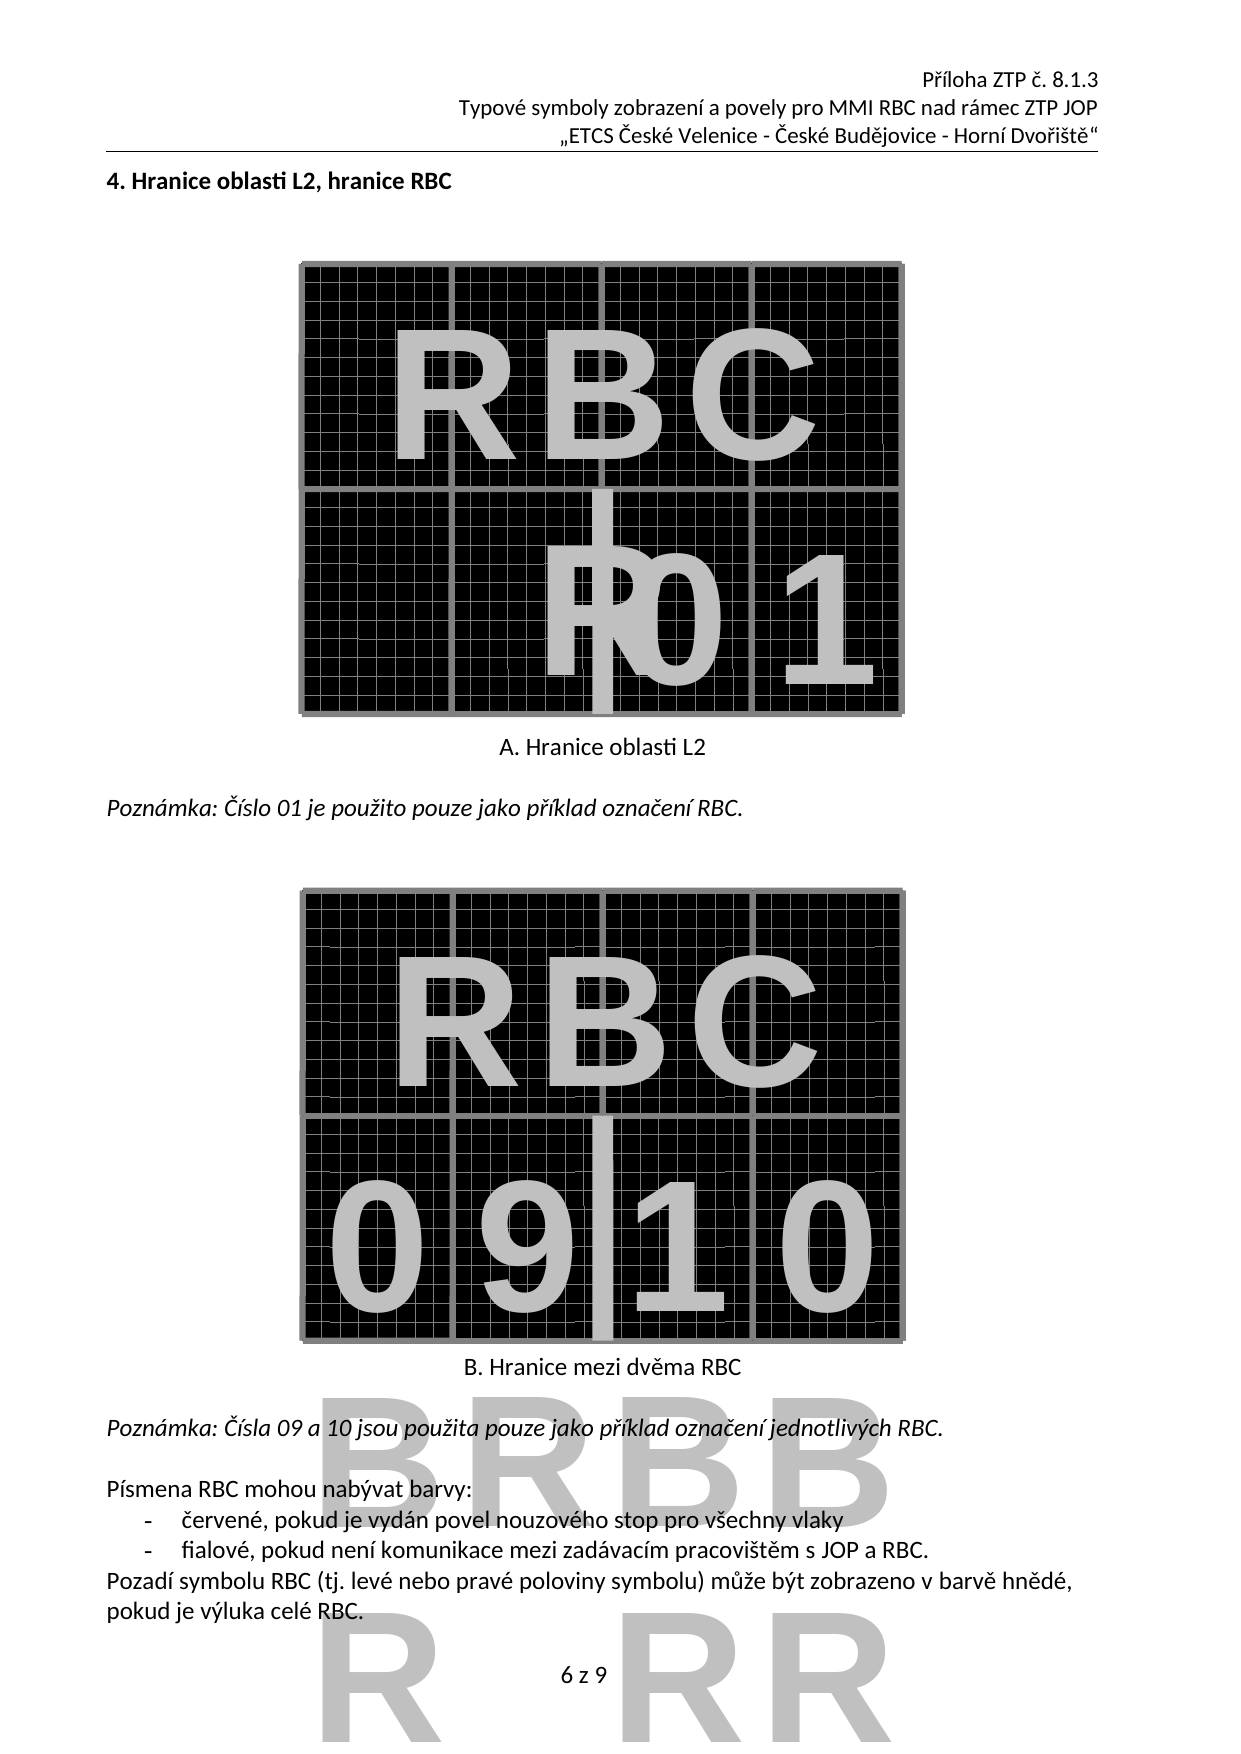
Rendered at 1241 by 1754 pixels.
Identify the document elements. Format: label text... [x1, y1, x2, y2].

list červené, pokud je vydán povel nouzového stop pro všechny vlaky [144, 1504, 1098, 1534]
text 4. Hranice oblasti L2, hranice RBC [106, 165, 1098, 196]
text Písmena RBC mohou nabývat barvy: [106, 1473, 1098, 1504]
text Poznámka: Číslo 01 je použito pouze jako příklad označení RBC. [106, 792, 1098, 823]
text A. Hranice oblasti L2 [106, 731, 1098, 762]
text Poznámka: Čísla 09 a 10 jsou použita pouze jako příklad označení jednotlivých RBC. [106, 1412, 1098, 1443]
text B. Hranice mezi dvěma RBC [106, 1351, 1098, 1382]
text Pozadí symbolu RBC (tj. levé nebo pravé poloviny symbolu) může být zobrazeno v barvě hnědé, pokud je výluka celé RBC. [106, 1565, 1098, 1626]
list fialové, pokud není komunikace mezi zadávacím pracovištěm s JOP a RBC. [144, 1534, 1098, 1565]
